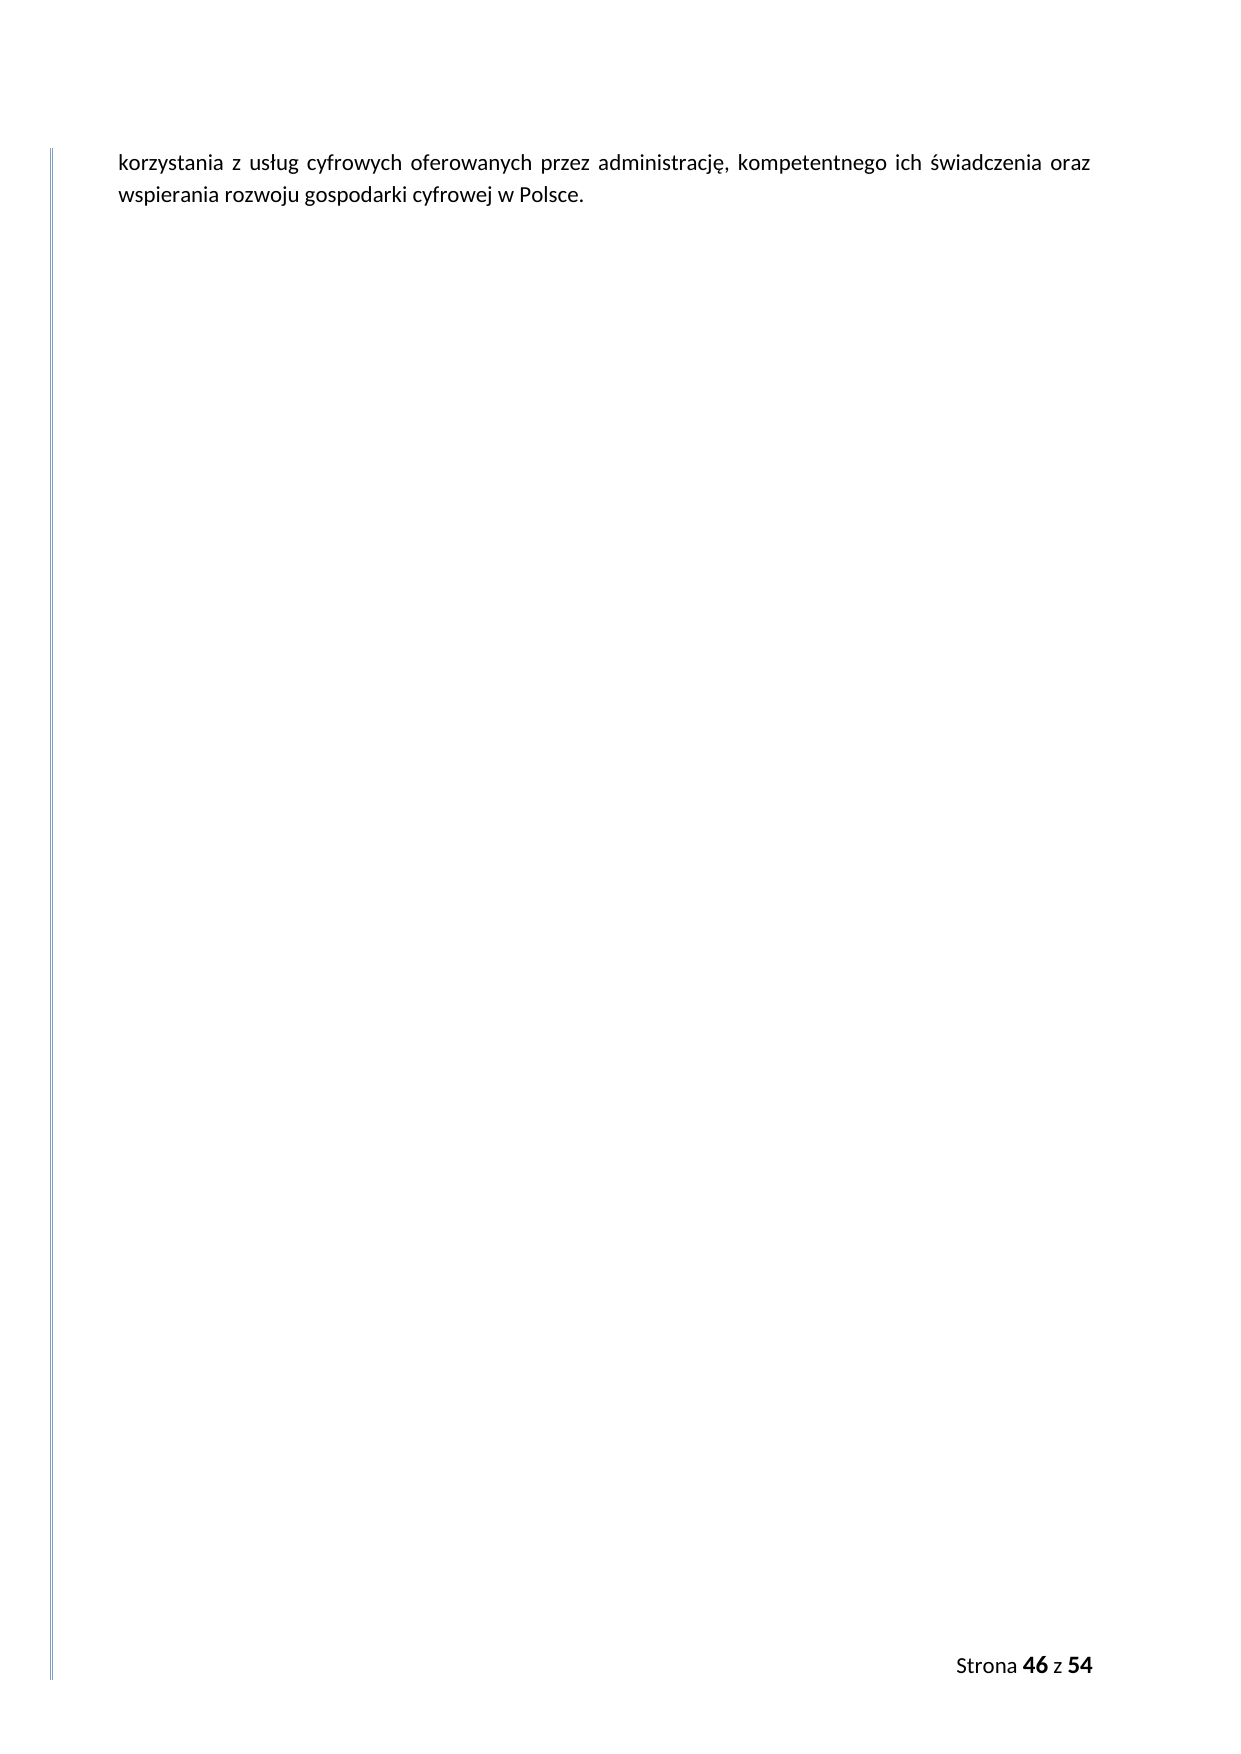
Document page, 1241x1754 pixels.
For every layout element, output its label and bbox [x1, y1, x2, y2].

text [118, 148, 1092, 208]
